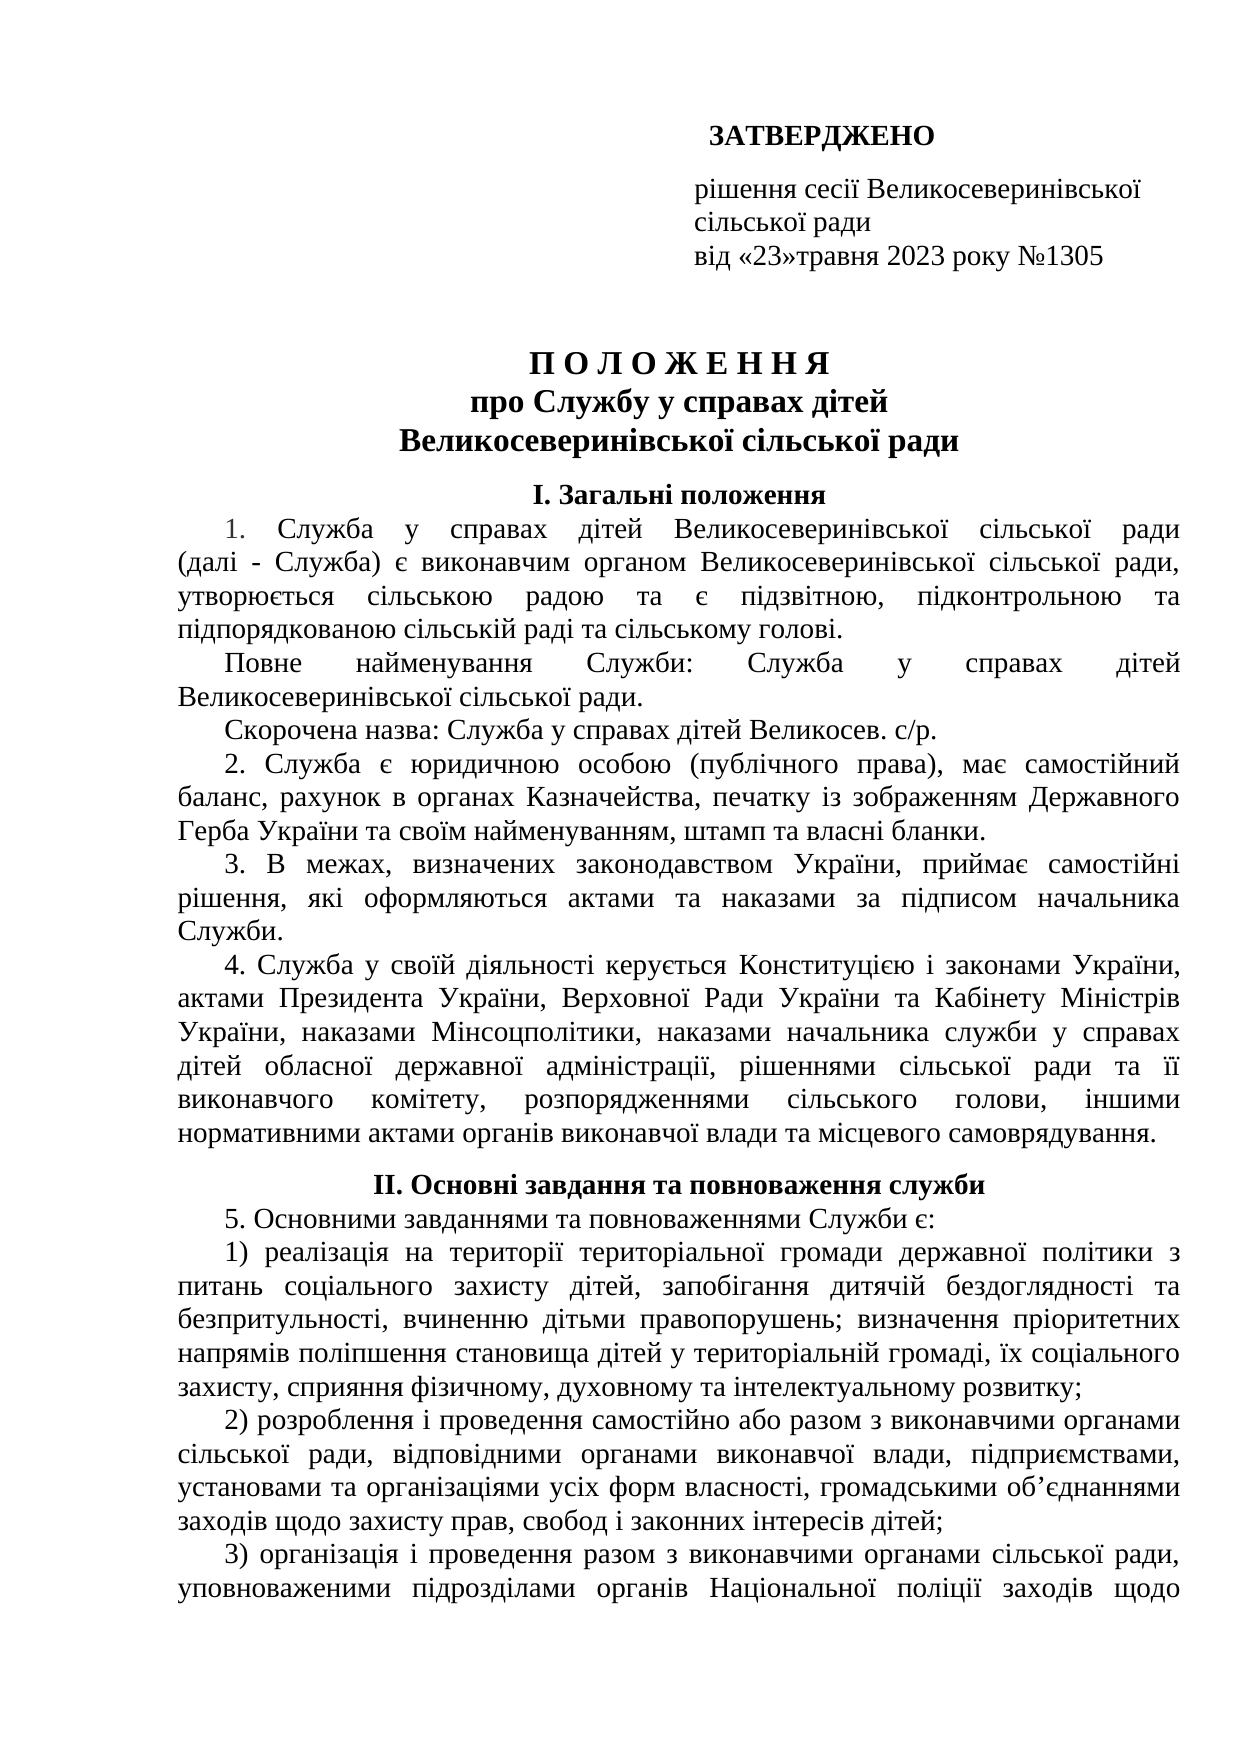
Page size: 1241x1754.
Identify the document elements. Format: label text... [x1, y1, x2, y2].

text Скорочена назва: Служба у справах дітей Великосев. с/р. [177, 712, 1181, 746]
text 4. Служба у своїй діяльності керується Конституцією і законами України, актами Президента України, Верховної Ради України та Кабінету Міністрів України, наказами Мінсоцполітики, наказами начальника служби у справах дітей обласної державної адміністрації, рішеннями сільської ради та її виконавчого комітету, розпорядженнями сільського голови, іншими нормативними актами органів виконавчої влади та місцевого самоврядування. [177, 947, 1181, 1148]
text 3. В межах, визначених законодавством України, приймає самостійні рішення, які оформляються актами та наказами за підписом начальника Служби. [177, 846, 1181, 947]
text 2. Служба є юридичною особою (публічного права), має самостійний баланс, рахунок в органах Казначейства, печатку із зображенням Державного Герба України та своїм найменуванням, штамп та власні бланки. [177, 746, 1181, 846]
text від «23»травня 2023 року №1305 [694, 238, 1181, 271]
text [177, 1536, 1181, 1603]
text Повне найменування Служби: Служба у справах дітей Великосеверинівської сільської ради. [177, 645, 1181, 712]
text сільської ради [694, 204, 1181, 238]
text 1) реалізація на території територіальної громади державної політики з питань соціального захисту дітей, запобігання дитячій бездоглядності та безпритульності, вчиненню дітьми правопорушень; визначення пріоритетних напрямів поліпшення становища дітей у територіальній громаді, їх соціального захисту, сприяння фізичному, духовному та інтелектуальному розвитку; [177, 1234, 1181, 1402]
text ЗАТВЕРДЖЕНО [709, 118, 1181, 152]
text 2) розроблення і проведення самостійно або разом з виконавчими органами сільської ради, відповідними органами виконавчої влади, підприємствами, установами та організаціями усіх форм власності, громадськими об’єднаннями заходів щодо захисту прав, свобод і законних інтересів дітей; [177, 1402, 1181, 1536]
text П О Л О Ж Е Н Н Я про Службу у справах дітей [177, 343, 1181, 420]
text I. Загальні положення [224, 477, 1134, 511]
text II. Основні завдання та повноваження служби [224, 1167, 1134, 1201]
text Великосеверинівської сільської ради [177, 420, 1181, 458]
text 5. Основними завданнями та повноваженнями Служби є: [177, 1201, 1181, 1234]
text рішення сесії Великосеверинівської [694, 171, 1181, 204]
text 1. Служба у справах дітей Великосеверинівської сільської ради (далі - Служба) є виконавчим органом Великосеверинівської сільської ради, утворюється сільською радою та є підзвітною, підконтрольною та підпорядкованою сільській раді та сільському голові. [177, 511, 1181, 645]
